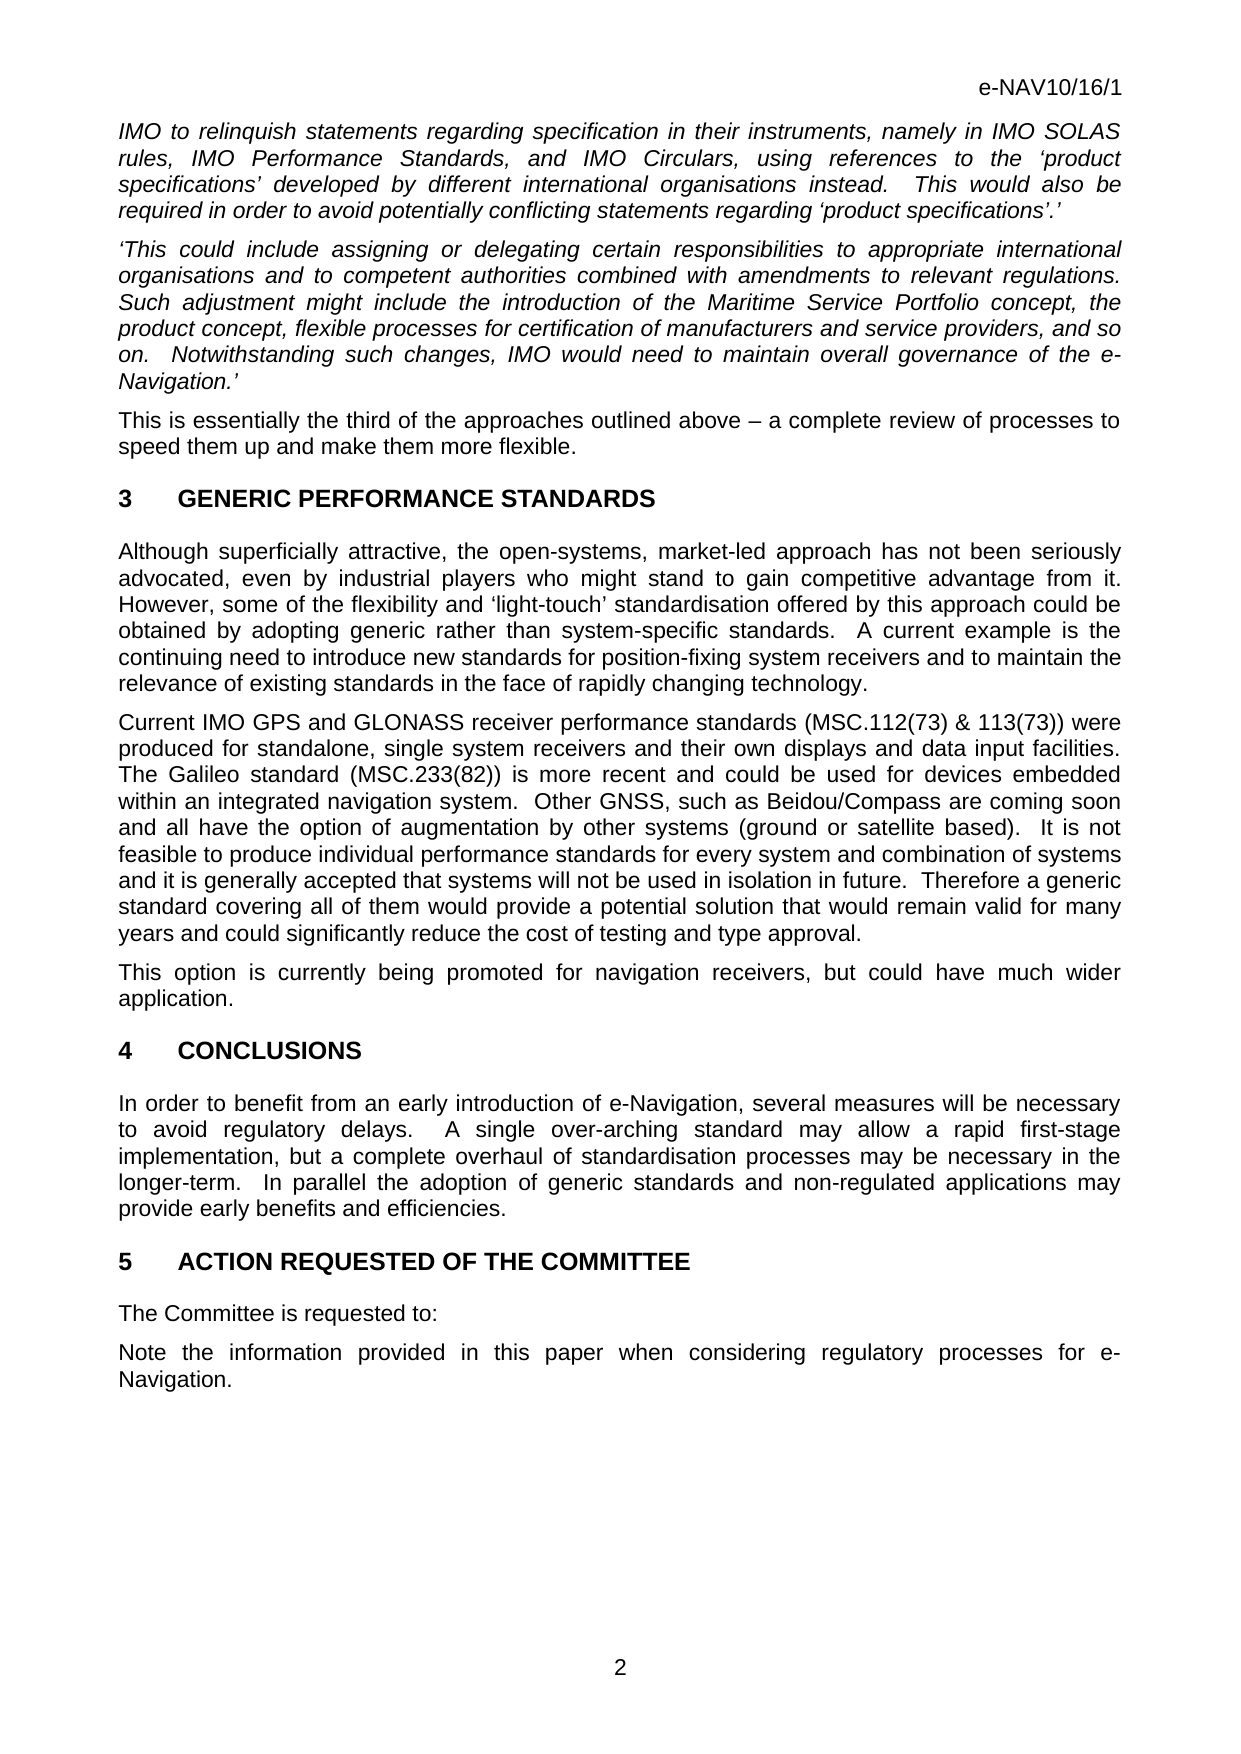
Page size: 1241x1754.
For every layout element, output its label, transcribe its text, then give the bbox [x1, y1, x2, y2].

subtitle Conclusions [118, 1036, 1122, 1065]
list Note the information provided in this paper when considering regulatory processes for e-Navigation. [118, 1339, 1122, 1392]
text Current IMO GPS and GLONASS receiver performance standards (MSC.112(73) & 113(73)) were produced for standalone, single system receivers and their own displays and data input facilities. The Galileo standard (MSC.233(82)) is more recent and could be used for devices embedded within an integrated navigation system. Other GNSS, such as Beidou/Compass are coming soon and all have the option of augmentation by other systems (ground or satellite based). It is not feasible to produce individual performance standards for every system and combination of systems and it is generally accepted that systems will not be used in isolation in future. Therefore a generic standard covering all of them would provide a potential solution that would remain valid for many years and could significantly reduce the cost of testing and type approval. [118, 709, 1122, 946]
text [118, 118, 1122, 223]
text The Committee is requested to: [118, 1300, 1122, 1327]
text In order to benefit from an early introduction of e-Navigation, several measures will be necessary to avoid regulatory delays. A single over-arching standard may allow a rapid first-stage implementation, but a complete overhaul of standardisation processes may be necessary in the longer-term. In parallel the adoption of generic standards and non-regulated applications may provide early benefits and efficiencies. [118, 1090, 1122, 1222]
text Although superficially attractive, the open-systems, market-led approach has not been seriously advocated, even by industrial players who might stand to gain competitive advantage from it. However, some of the flexibility and ‘light-touch’ standardisation offered by this approach could be obtained by adopting generic rather than system-specific standards. A current example is the continuing need to introduce new standards for position-fixing system receivers and to maintain the relevance of existing standards in the face of rapidly changing technology. [118, 538, 1122, 696]
text ‘This could include assigning or delegating certain responsibilities to appropriate international organisations and to competent authorities combined with amendments to relevant regulations. Such adjustment might include the introduction of the Maritime Service Portfolio concept, the product concept, flexible processes for certification of manufacturers and service providers, and so on. Notwithstanding such changes, IMO would need to maintain overall governance of the e-Navigation.’ [118, 236, 1122, 394]
text This is essentially the third of the approaches outlined above – a complete review of processes to speed them up and make them more flexible. [118, 407, 1122, 459]
text This option is currently being promoted for navigation receivers, but could have much wider application. [118, 958, 1122, 1011]
subtitle Action requested of the Committee [118, 1247, 1122, 1275]
subtitle Generic performance standards [118, 484, 1122, 513]
